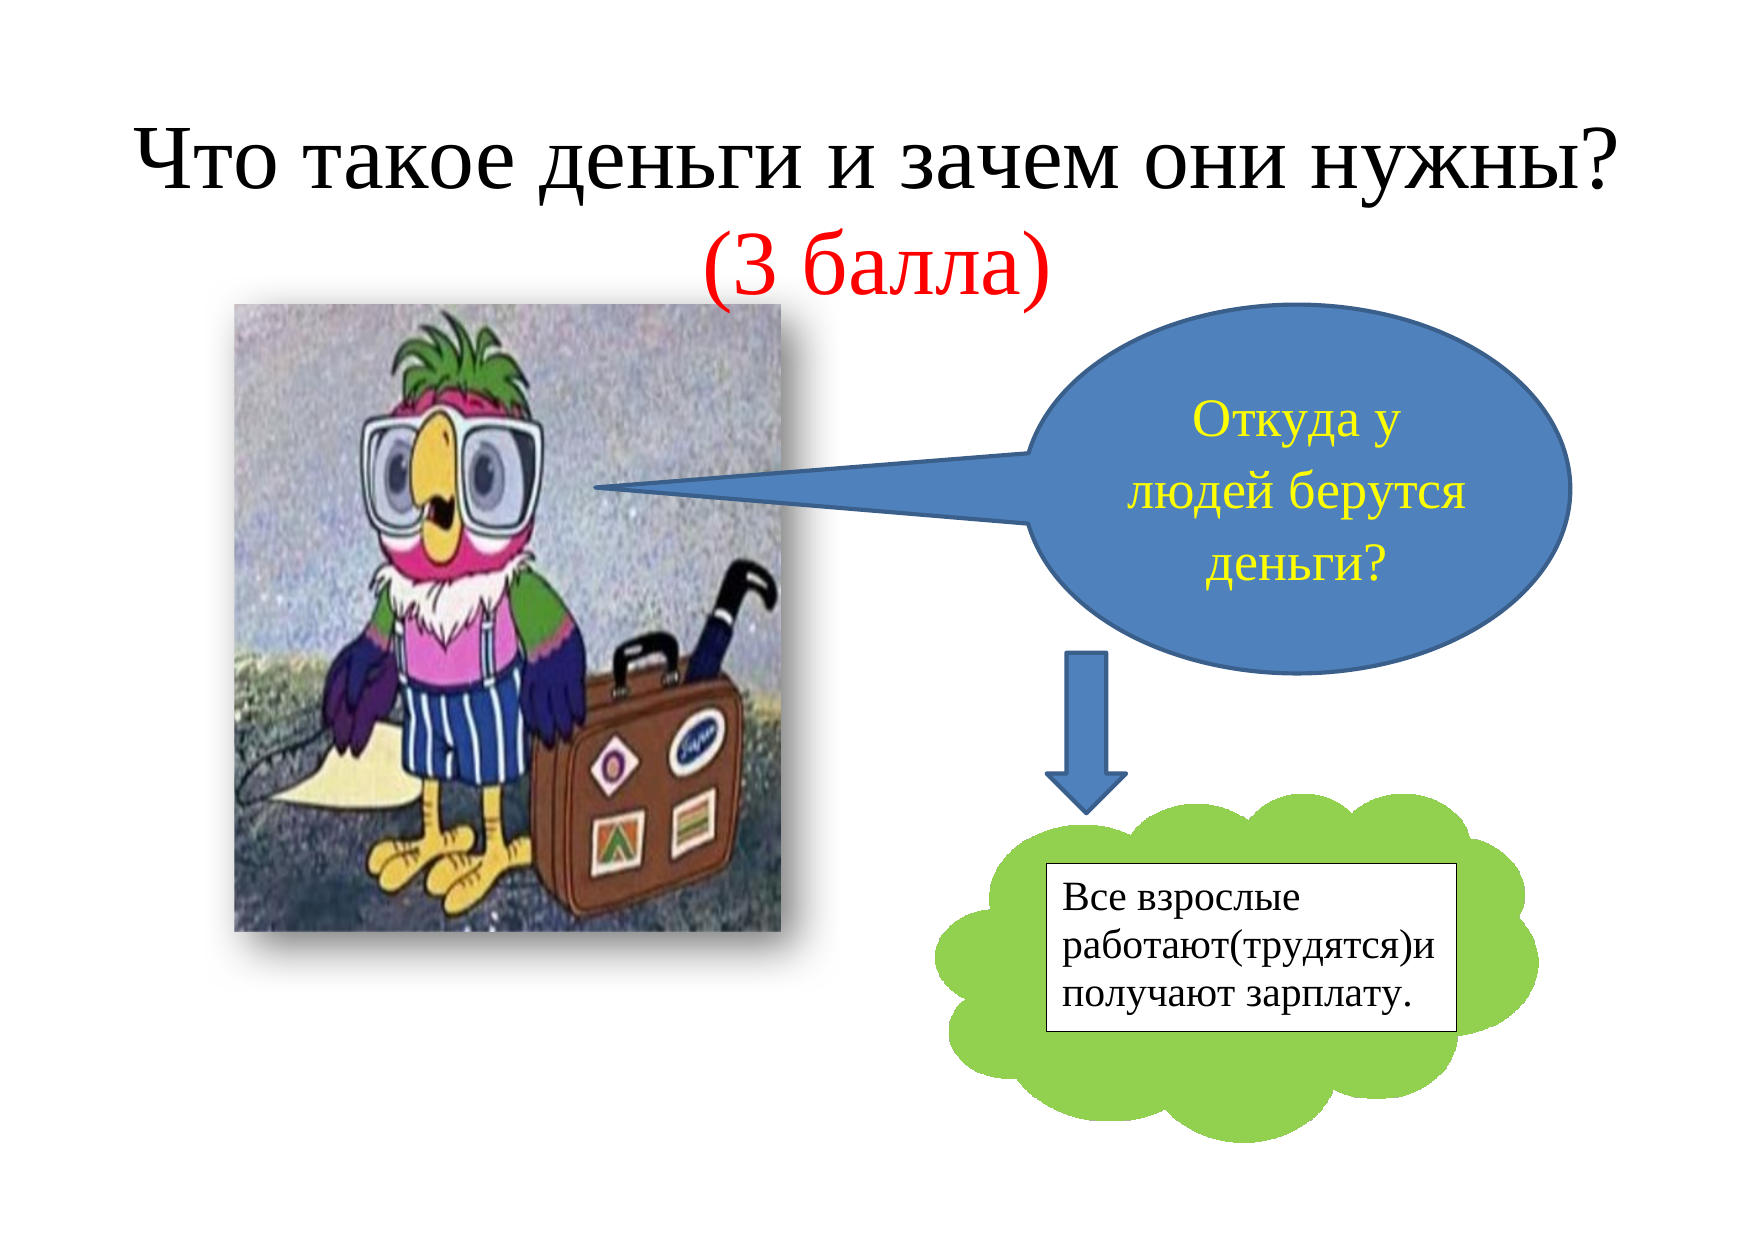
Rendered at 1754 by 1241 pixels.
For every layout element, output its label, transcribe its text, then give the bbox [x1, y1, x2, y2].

text Что такое деньги и зачем они нужны? [118, 103, 1636, 209]
picture [234, 314, 781, 932]
text (3 балла) [118, 209, 1636, 314]
picture [934, 793, 1540, 1144]
